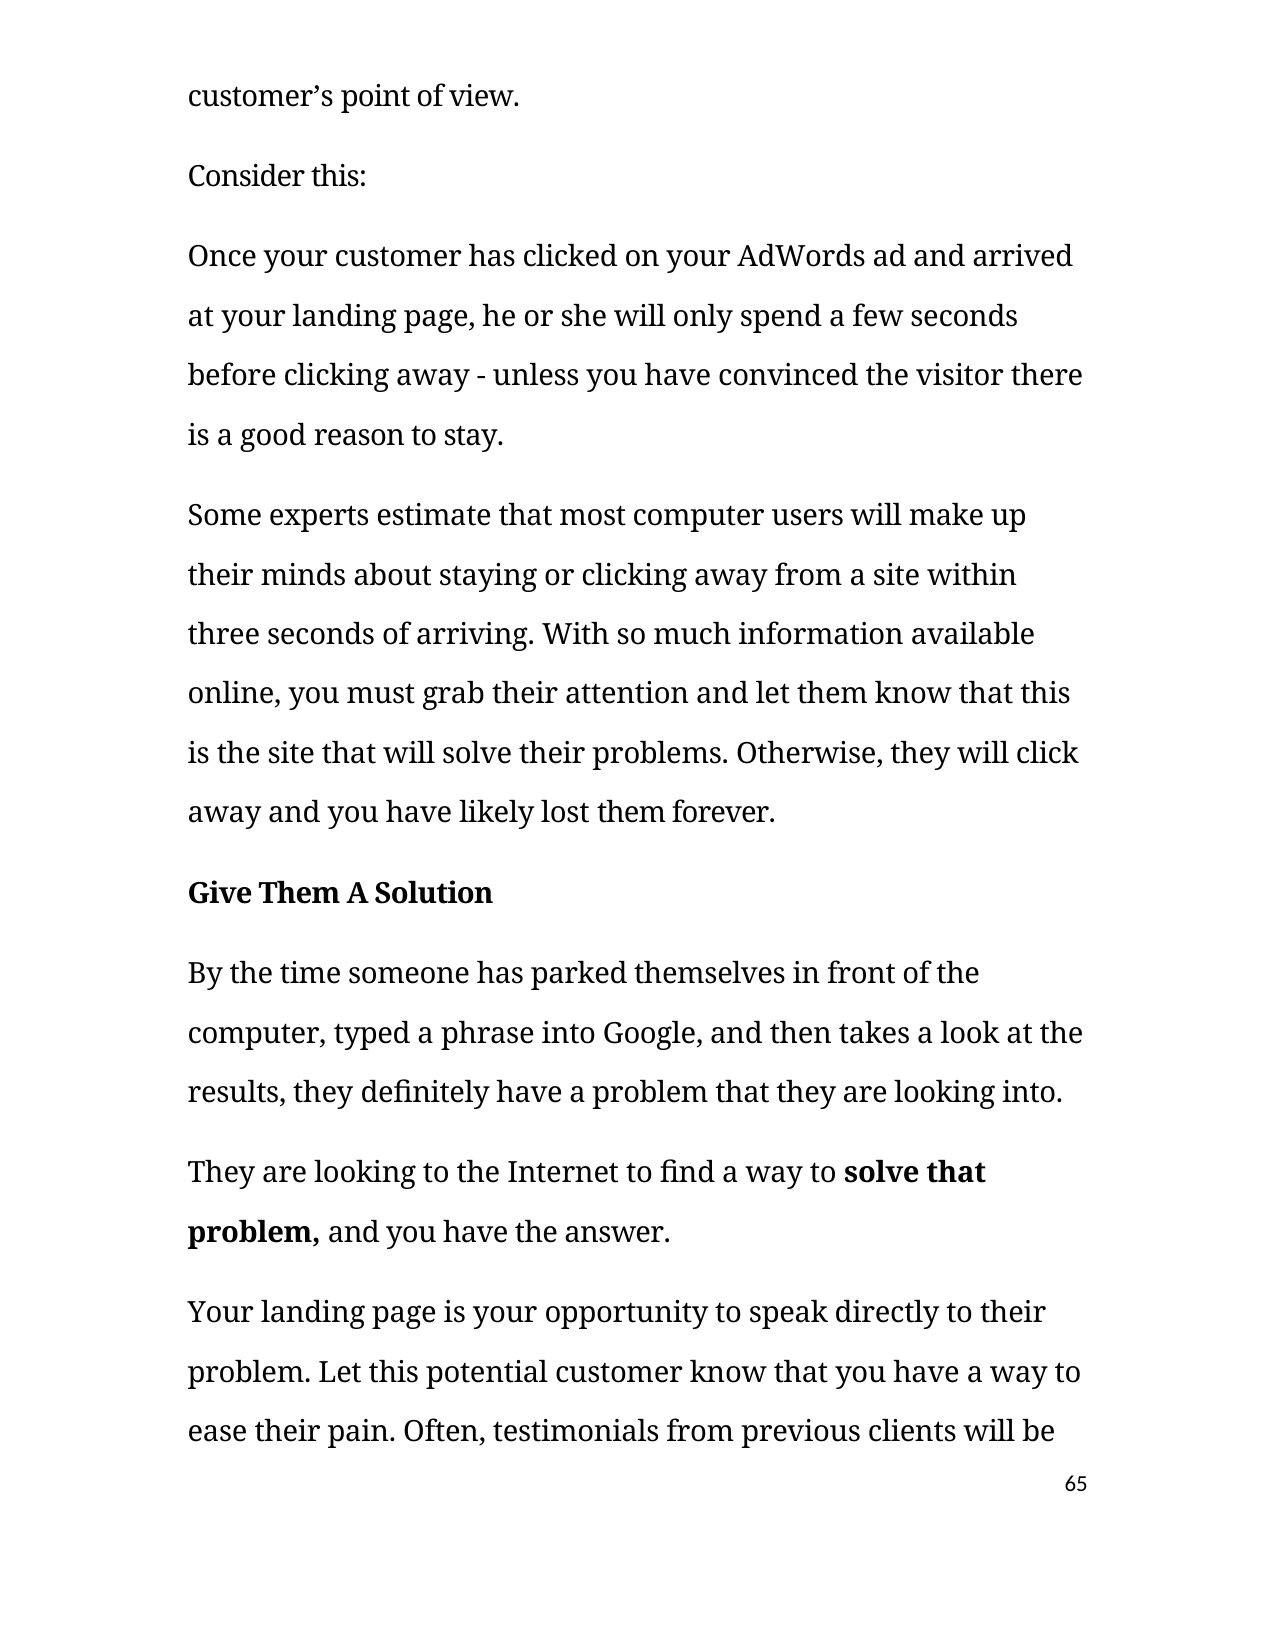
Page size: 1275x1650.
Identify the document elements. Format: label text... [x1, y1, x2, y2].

text By the time someone has parked themselves in front of the computer, typed a phrase into Google, and then takes a look at the results, they definitely have a problem that they are looking into. [187, 952, 1087, 1111]
text Consider this: [187, 155, 1087, 195]
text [187, 75, 1087, 115]
text Once your customer has clicked on your AdWords ad and arrived at your landing page, he or she will only spend a few seconds before clicking away - unless you have convinced the visitor there is a good reason to stay. [187, 236, 1087, 454]
text They are looking to the Internet to find a way to solve that problem, and you have the answer. [187, 1152, 1087, 1251]
text Give Them A Solution [187, 872, 1087, 912]
text Some experts estimate that most computer users will make up their minds about staying or clicking away from a site within three seconds of arriving. With so much information available online, you must grab their attention and let them know that this is the site that will solve their problems. Otherwise, they will click away and you have likely lost them forever. [187, 494, 1087, 831]
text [187, 1291, 1087, 1450]
